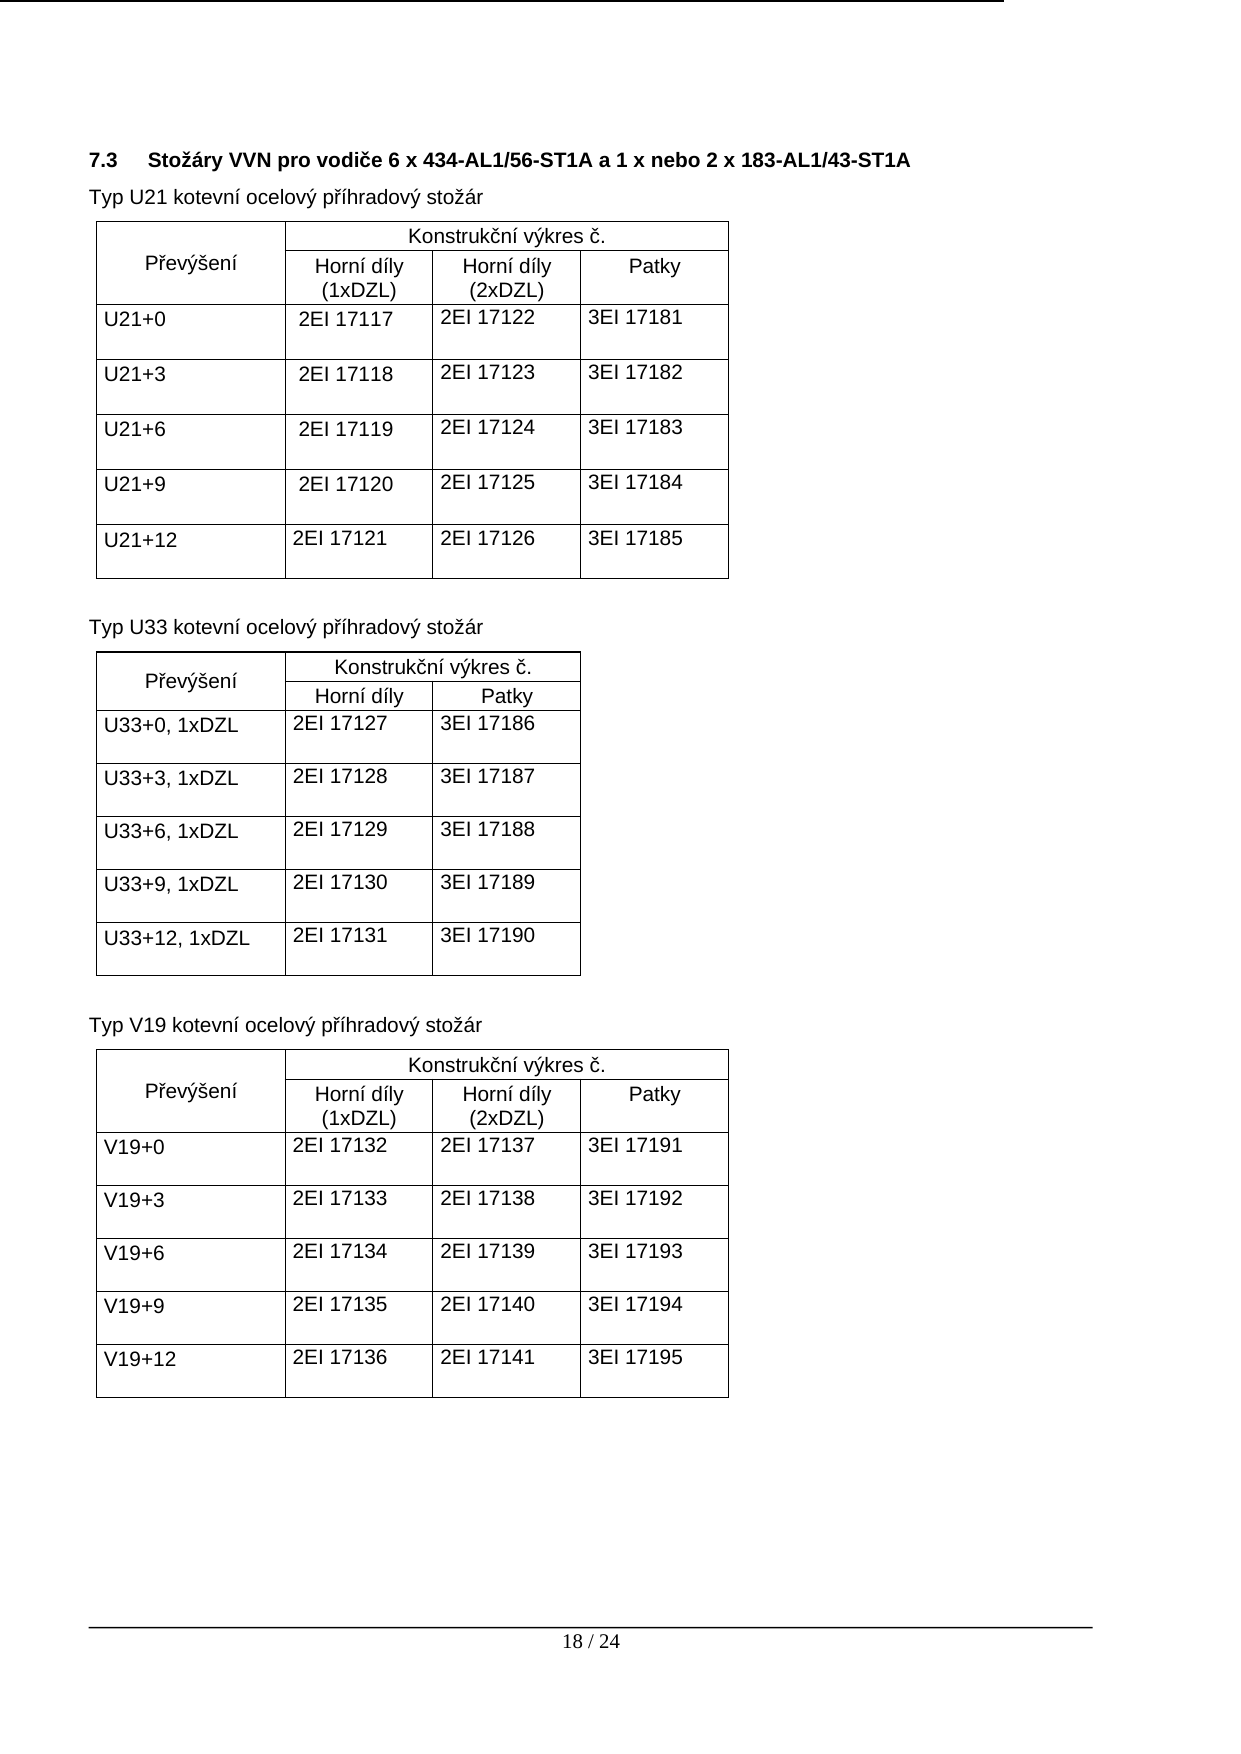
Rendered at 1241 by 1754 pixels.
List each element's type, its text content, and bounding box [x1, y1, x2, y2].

table_cell 3EI 17189 [433, 870, 580, 922]
table_cell 3EI 17190 [433, 923, 580, 975]
table_cell V19+0 [97, 1133, 285, 1185]
text Typ U21 kotevní ocelový příhradový stožár [89, 185, 1092, 209]
table_cell 3EI 17194 [581, 1292, 728, 1344]
table_cell 2EI 17136 [286, 1345, 432, 1397]
table_header Převýšení [97, 653, 285, 710]
table_cell U21+3 [97, 360, 285, 414]
table_cell 2EI 17127 [286, 711, 432, 763]
table_cell 3EI 17187 [433, 764, 580, 816]
table_cell 3EI 17184 [581, 470, 728, 524]
table_cell Patky [581, 1080, 728, 1132]
table_cell 3EI 17191 [581, 1133, 728, 1185]
table_cell U21+12 [97, 525, 285, 577]
table_cell U33+0, 1xDZL [97, 711, 285, 763]
table_cell V19+12 [97, 1345, 285, 1397]
table_cell 2EI 17125 [433, 470, 580, 524]
table_cell 2EI 17129 [286, 817, 432, 869]
table_cell 2EI 17124 [433, 415, 580, 469]
table_cell Horní díly (2xDZL) [433, 251, 580, 303]
table_cell U21+6 [97, 415, 285, 469]
table_cell 3EI 17195 [581, 1345, 728, 1397]
table_header Konstrukční výkres č. [286, 222, 728, 250]
table_cell U33+9, 1xDZL [97, 870, 285, 922]
table_cell 2EI 17117 [286, 305, 432, 359]
table_cell 2EI 17139 [433, 1239, 580, 1291]
table_cell U33+3, 1xDZL [97, 764, 285, 816]
table_cell Horní díly [286, 682, 432, 710]
table_cell Horní díly (2xDZL) [433, 1080, 580, 1132]
table_cell U33+6, 1xDZL [97, 817, 285, 869]
table_cell 2EI 17123 [433, 360, 580, 414]
table_cell U33+12, 1xDZL [97, 923, 285, 975]
table_cell 2EI 17138 [433, 1186, 580, 1238]
table_cell Horní díly (1xDZL) [286, 251, 432, 303]
table_cell 3EI 17185 [581, 525, 728, 577]
table_cell V19+6 [97, 1239, 285, 1291]
table_header Převýšení [97, 1050, 285, 1132]
table_cell 2EI 17135 [286, 1292, 432, 1344]
text Typ U33 kotevní ocelový příhradový stožár [89, 615, 1092, 639]
table_header Konstrukční výkres č. [286, 653, 580, 681]
table_cell 2EI 17134 [286, 1239, 432, 1291]
table_cell 2EI 17121 [286, 525, 432, 577]
table_cell V19+9 [97, 1292, 285, 1344]
table_cell 2EI 17140 [433, 1292, 580, 1344]
table_cell U21+0 [97, 305, 285, 359]
table_cell 2EI 17130 [286, 870, 432, 922]
table_cell 3EI 17182 [581, 360, 728, 414]
table_cell 2EI 17141 [433, 1345, 580, 1397]
table_cell 3EI 17181 [581, 305, 728, 359]
table_cell 2EI 17132 [286, 1133, 432, 1185]
table_cell Patky [433, 682, 580, 710]
table_cell 2EI 17122 [433, 305, 580, 359]
table_cell 2EI 17133 [286, 1186, 432, 1238]
table_cell 3EI 17183 [581, 415, 728, 469]
table_cell 2EI 17126 [433, 525, 580, 577]
table_header Převýšení [97, 222, 285, 303]
table_cell 3EI 17188 [433, 817, 580, 869]
table_cell 3EI 17186 [433, 711, 580, 763]
table_cell 2EI 17128 [286, 764, 432, 816]
table_cell 2EI 17119 [286, 415, 432, 469]
table_cell 3EI 17192 [581, 1186, 728, 1238]
text Typ V19 kotevní ocelový příhradový stožár [89, 1013, 1092, 1037]
table_cell 2EI 17137 [433, 1133, 580, 1185]
table_cell Horní díly (1xDZL) [286, 1080, 432, 1132]
table_cell Patky [581, 251, 728, 303]
table_cell U21+9 [97, 470, 285, 524]
table_cell 3EI 17193 [581, 1239, 728, 1291]
table_cell 2EI 17120 [286, 470, 432, 524]
table_cell 2EI 17131 [286, 923, 432, 975]
table_cell 2EI 17118 [286, 360, 432, 414]
list Stožáry VVN pro vodiče 6 x 434-AL1/56-ST1A a 1 x nebo 2 x 183-AL1/43-ST1A [89, 148, 1092, 172]
table_cell V19+3 [97, 1186, 285, 1238]
table_header Konstrukční výkres č. [286, 1050, 728, 1078]
